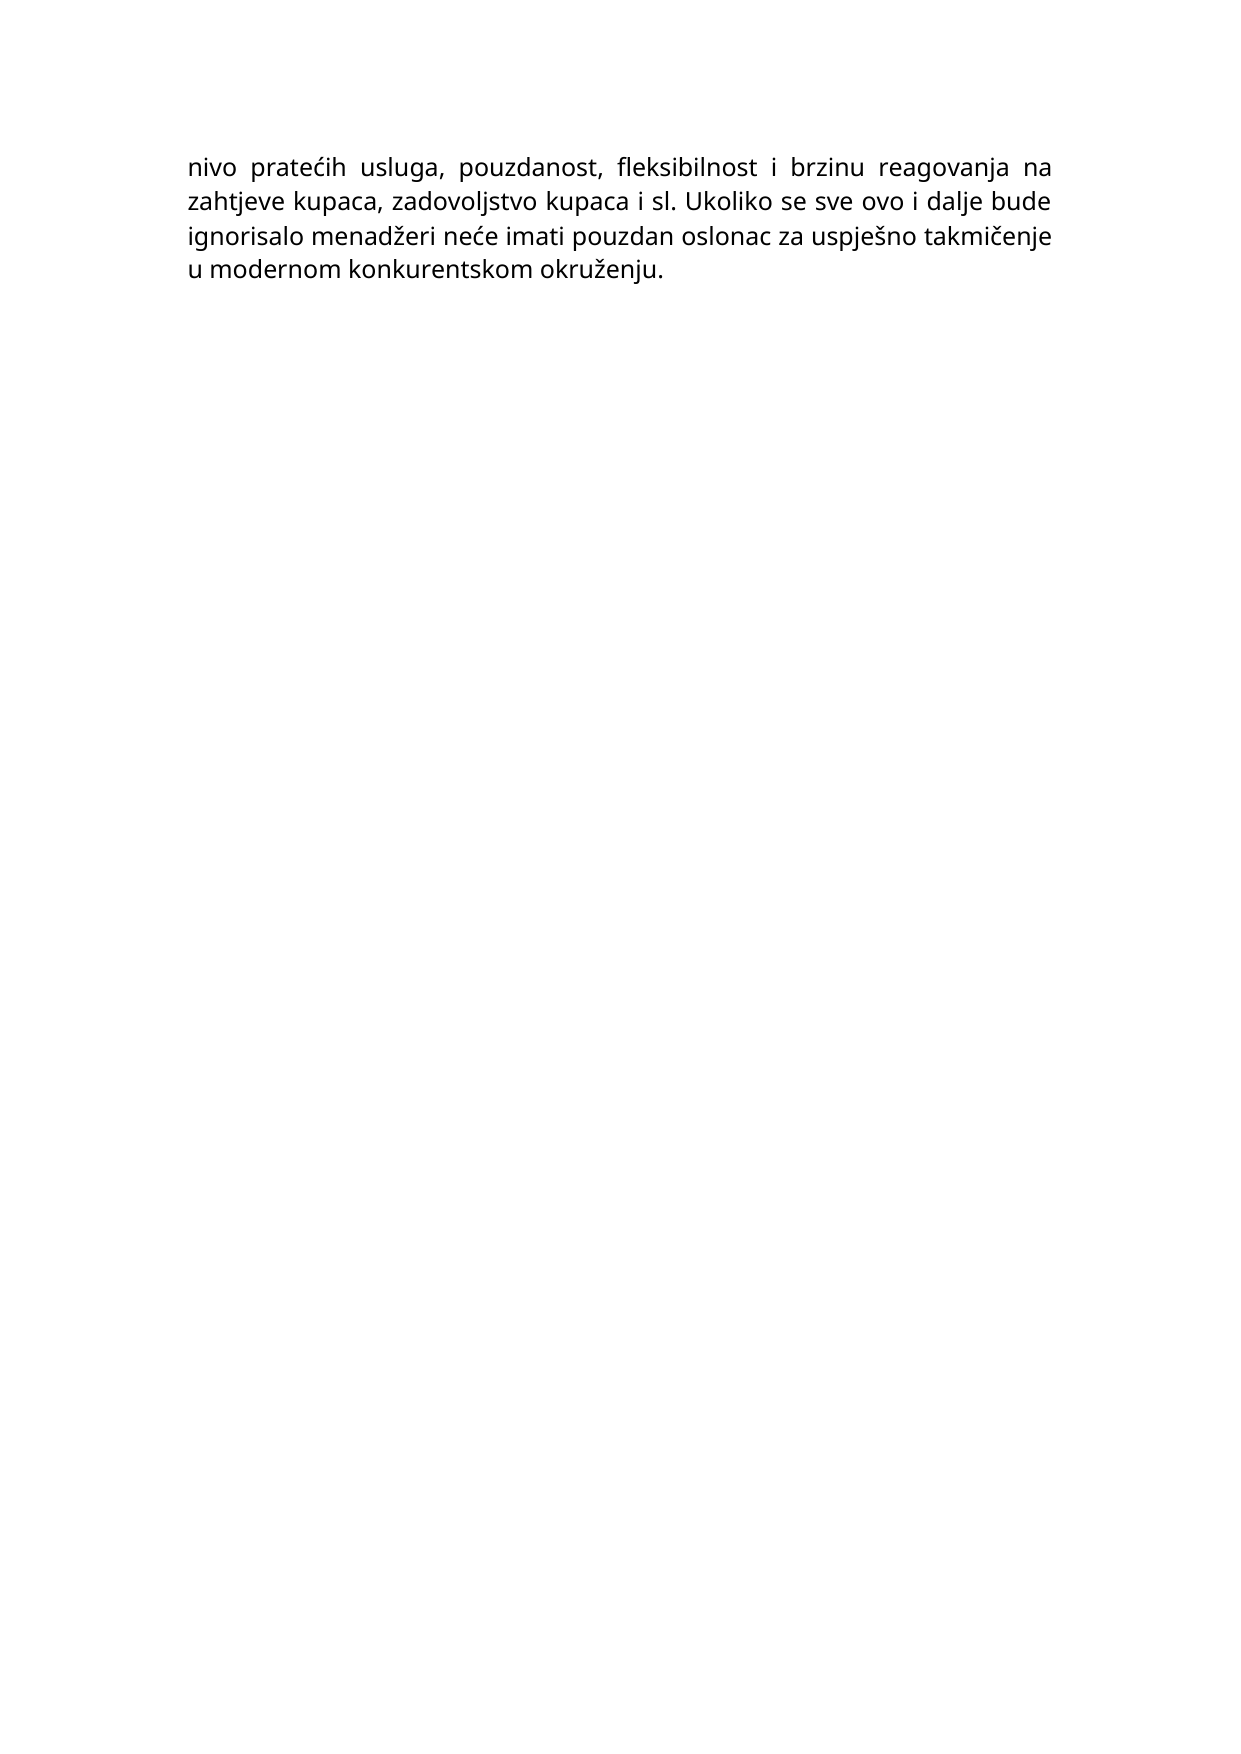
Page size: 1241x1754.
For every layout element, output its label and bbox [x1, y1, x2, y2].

text [187, 150, 1053, 286]
